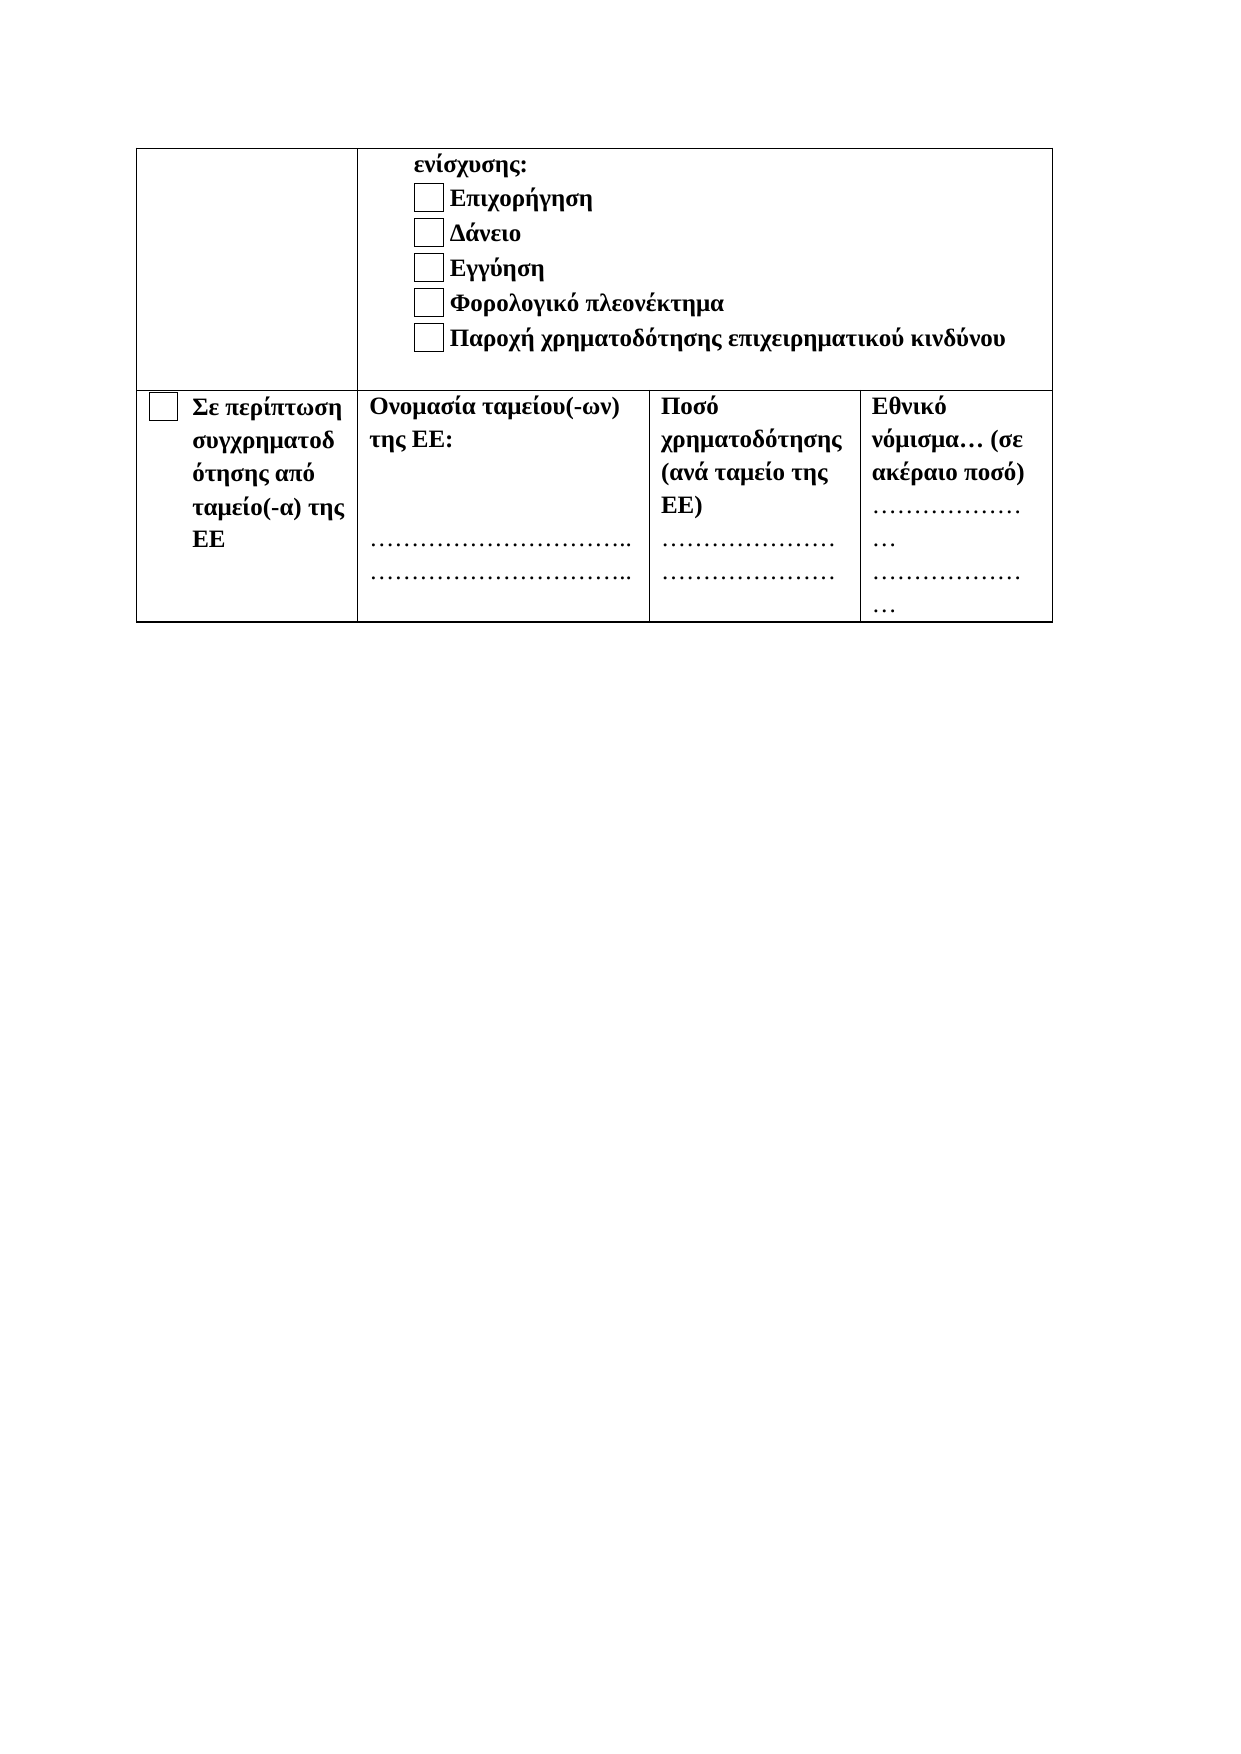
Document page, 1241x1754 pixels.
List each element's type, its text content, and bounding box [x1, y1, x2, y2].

table_cell Ονομασία ταμείου(-ων) της ΕΕ: ………………………….. ………………………….. [358, 391, 649, 621]
table_cell Ποσό χρηματοδότησης (ανά ταμείο της ΕΕ) ………………… ………………… [650, 391, 860, 621]
table_cell Εθνικό νόμισμα… (σε ακέραιο ποσό) ………………… ………………… [861, 391, 1052, 621]
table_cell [358, 149, 1052, 390]
table_cell Σε περίπτωση συγχρηματοδότησης από ταμείο(-α) της ΕΕ [137, 391, 357, 621]
